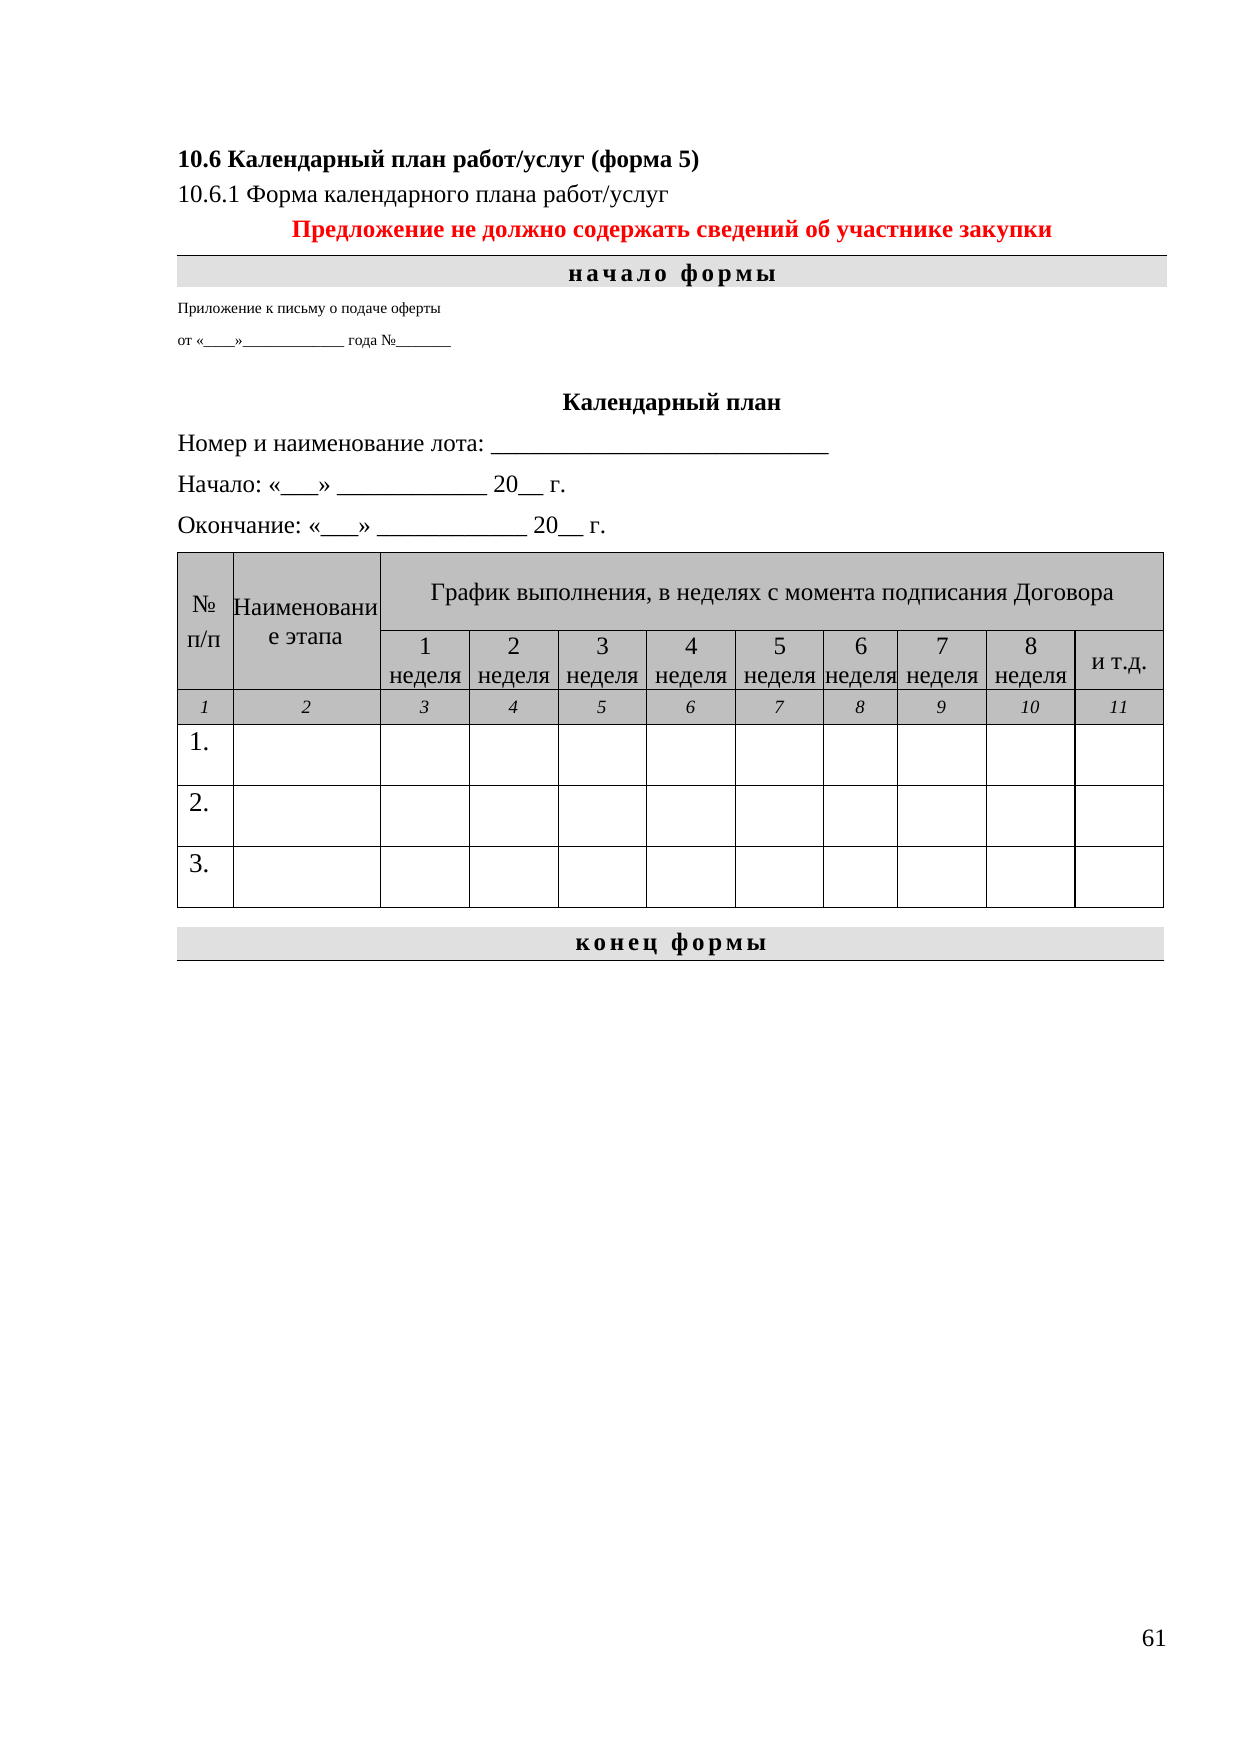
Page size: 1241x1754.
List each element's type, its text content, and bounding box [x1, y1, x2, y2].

table_cell [824, 725, 897, 785]
table_cell [1076, 725, 1163, 785]
table_cell 1 неделя [381, 631, 469, 689]
text 10.6.1 Форма календарного плана работ/услуг [177, 179, 1167, 207]
text Приложение к письму о подаче оферты от «____»_____________ года №_______ [177, 299, 1167, 362]
table_cell 7 неделя [898, 631, 986, 689]
table_cell 3 неделя [559, 631, 646, 689]
text Начало: «___» ____________ 20__ г. [177, 469, 1167, 498]
text конец формы [177, 927, 1164, 960]
table_cell 4 [470, 690, 558, 724]
table_cell [987, 847, 1074, 907]
table_cell [647, 786, 735, 846]
table_cell [736, 847, 823, 907]
table_cell 7 [736, 690, 823, 724]
text Номер и наименование лота: ___________________________ [177, 428, 1167, 457]
text начало формы [177, 256, 1167, 287]
table_cell [470, 725, 558, 785]
table_cell [178, 725, 233, 785]
table_cell [736, 786, 823, 846]
table_cell 2 неделя [470, 631, 558, 689]
text 10.6 Календарный план работ/услуг (форма 5) [177, 144, 1167, 172]
table_cell [178, 786, 233, 846]
table_header График выполнения, в неделях с момента подписания Договора [381, 553, 1163, 630]
table_cell 10 [987, 690, 1074, 724]
table_cell 6 неделя [824, 631, 897, 689]
table_cell 11 [1076, 690, 1163, 724]
table_cell [824, 786, 897, 846]
table_cell 5 неделя [736, 631, 823, 689]
table_cell [470, 847, 558, 907]
table_cell [898, 725, 986, 785]
table_cell 1 [178, 690, 233, 724]
table_cell [898, 847, 986, 907]
table_cell [898, 786, 986, 846]
table_cell [559, 725, 646, 785]
table_cell [987, 786, 1074, 846]
table_cell [987, 725, 1074, 785]
table_cell [178, 847, 233, 907]
table_cell [381, 847, 469, 907]
table_cell 6 [647, 690, 735, 724]
table_cell и т.д. [1076, 631, 1163, 689]
table_cell [381, 725, 469, 785]
table_header Наименование этапа [234, 553, 380, 689]
table_cell [381, 786, 469, 846]
table_cell 2 [234, 690, 380, 724]
table_cell 8 неделя [987, 631, 1074, 689]
table_cell 8 [824, 690, 897, 724]
table_cell [647, 725, 735, 785]
text Календарный план [177, 387, 1167, 415]
table_cell 5 [559, 690, 646, 724]
table_cell [647, 847, 735, 907]
table_cell [1076, 786, 1163, 846]
table_cell [234, 725, 380, 785]
text Предложение не должно содержать сведений об участнике закупки [177, 214, 1167, 242]
table_cell [559, 847, 646, 907]
table_cell 3 [381, 690, 469, 724]
table_cell [234, 847, 380, 907]
text Окончание: «___» ____________ 20__ г. [177, 510, 1167, 539]
table_cell [824, 847, 897, 907]
table_cell [470, 786, 558, 846]
table_header № п/п [178, 553, 233, 689]
table_cell [234, 786, 380, 846]
table_cell [1076, 847, 1163, 907]
table_cell [559, 786, 646, 846]
table_cell [736, 725, 823, 785]
table_cell 9 [898, 690, 986, 724]
table_cell 4 неделя [647, 631, 735, 689]
